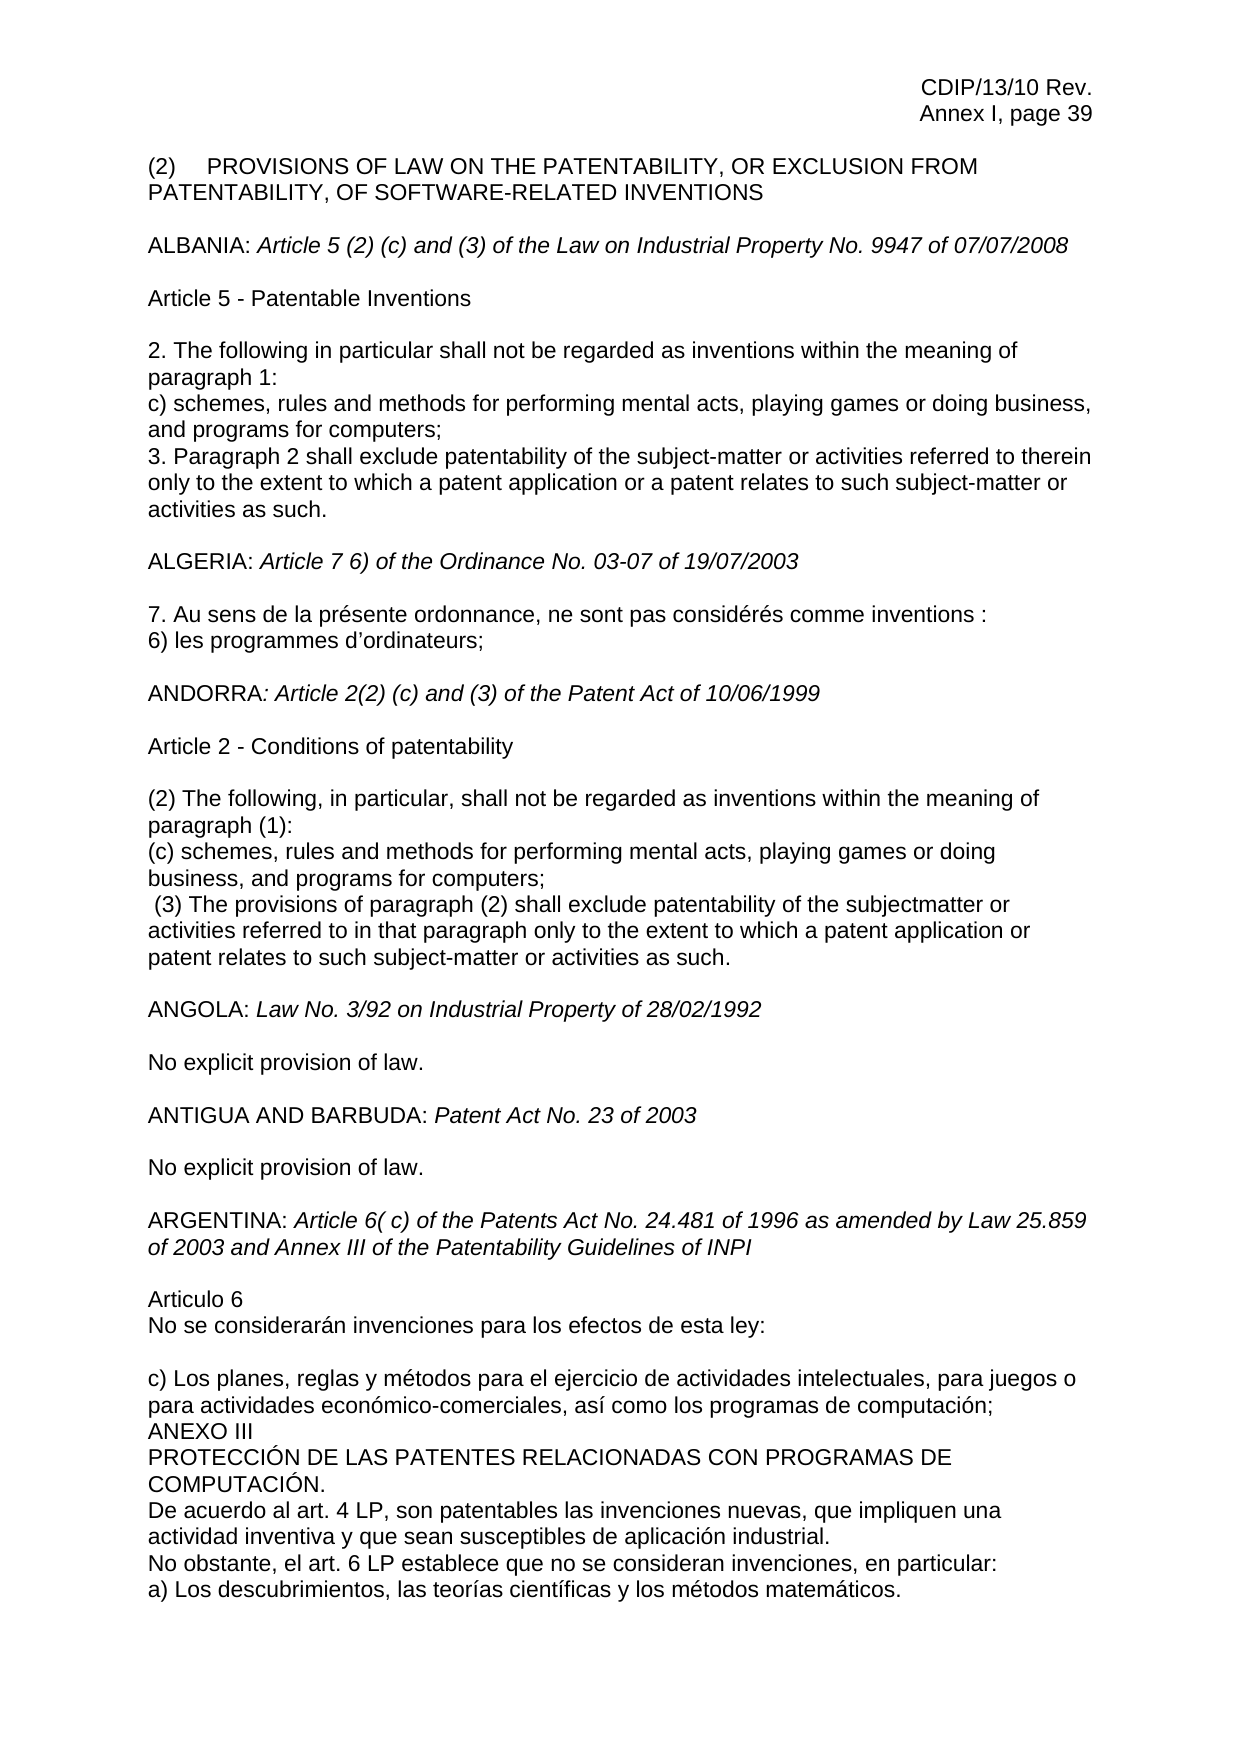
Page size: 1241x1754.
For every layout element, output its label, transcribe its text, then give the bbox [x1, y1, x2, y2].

text ALGERIA: Article 7 6) of the Ordinance No. 03-07 of 19/07/2003 [148, 548, 1093, 574]
text (3) The provisions of paragraph (2) shall exclude patentability of the subjectmatter or activities referred to in that paragraph only to the extent to which a patent application or patent relates to such subject-matter or activities as such. [148, 891, 1093, 970]
text ANEXO III [148, 1418, 1093, 1444]
text Article 5 - Patentable Inventions [148, 285, 1093, 311]
text 7. Au sens de la présente ordonnance, ne sont pas considérés comme inventions : [148, 601, 1093, 627]
text (c) schemes, rules and methods for performing mental acts, playing games or doing business, and programs for computers; [148, 838, 1093, 891]
text c) schemes, rules and methods for performing mental acts, playing games or doing business, and programs for computers; [148, 390, 1093, 443]
text ANTIGUA AND BARBUDA: Patent Act No. 23 of 2003 [148, 1102, 1093, 1128]
text 6) les programmes d’ordinateurs; [148, 627, 1093, 654]
text ANGOLA: Law No. 3/92 on Industrial Property of 28/02/1992 [148, 996, 1093, 1023]
text COMPUTACIÓN. [148, 1471, 1093, 1497]
text Articulo 6 [148, 1286, 1093, 1312]
text ANDORRA: Article 2(2) (c) and (3) of the Patent Act of 10/06/1999 [148, 680, 1093, 706]
text De acuerdo al art. 4 LP, son patentables las invenciones nuevas, que impliquen una actividad inventiva y que sean susceptibles de aplicación industrial. [148, 1497, 1093, 1550]
text 2. The following in particular shall not be regarded as inventions within the meaning of paragraph 1: [148, 337, 1093, 390]
text (2) PROVISIONS OF LAW ON THE PATENTABILITY, OR EXCLUSION FROM PATENTABILITY, OF SOFTWARE-RELATED INVENTIONS [148, 153, 1093, 206]
text c) Los planes, reglas y métodos para el ejercicio de actividades intelectuales, para juegos o para actividades económico-comerciales, así como los programas de computación; [148, 1365, 1093, 1418]
text a) Los descubrimientos, las teorías científicas y los métodos matemáticos. [148, 1576, 1093, 1602]
text ALBANIA: Article 5 (2) (c) and (3) of the Law on Industrial Property No. 9947 of 07/07/2008 [148, 232, 1093, 258]
text No obstante, el art. 6 LP establece que no se consideran invenciones, en particular: [148, 1550, 1093, 1576]
text No explicit provision of law. [148, 1049, 1093, 1075]
text PROTECCIÓN DE LAS PATENTES RELACIONADAS CON PROGRAMAS DE [148, 1444, 1093, 1471]
text Article 2 - Conditions of patentability [148, 733, 1093, 759]
text (2) The following, in particular, shall not be regarded as inventions within the meaning of paragraph (1): [148, 785, 1093, 838]
text No se considerarán invenciones para los efectos de esta ley: [148, 1312, 1093, 1339]
text No explicit provision of law. [148, 1154, 1093, 1181]
text 3. Paragraph 2 shall exclude patentability of the subject-matter or activities referred to therein only to the extent to which a patent application or a patent relates to such subject-matter or activities as such. [148, 443, 1093, 522]
text ARGENTINA: Article 6( c) of the Patents Act No. 24.481 of 1996 as amended by Law 25.859 of 2003 and Annex III of the Patentability Guidelines of INPI [148, 1207, 1093, 1260]
